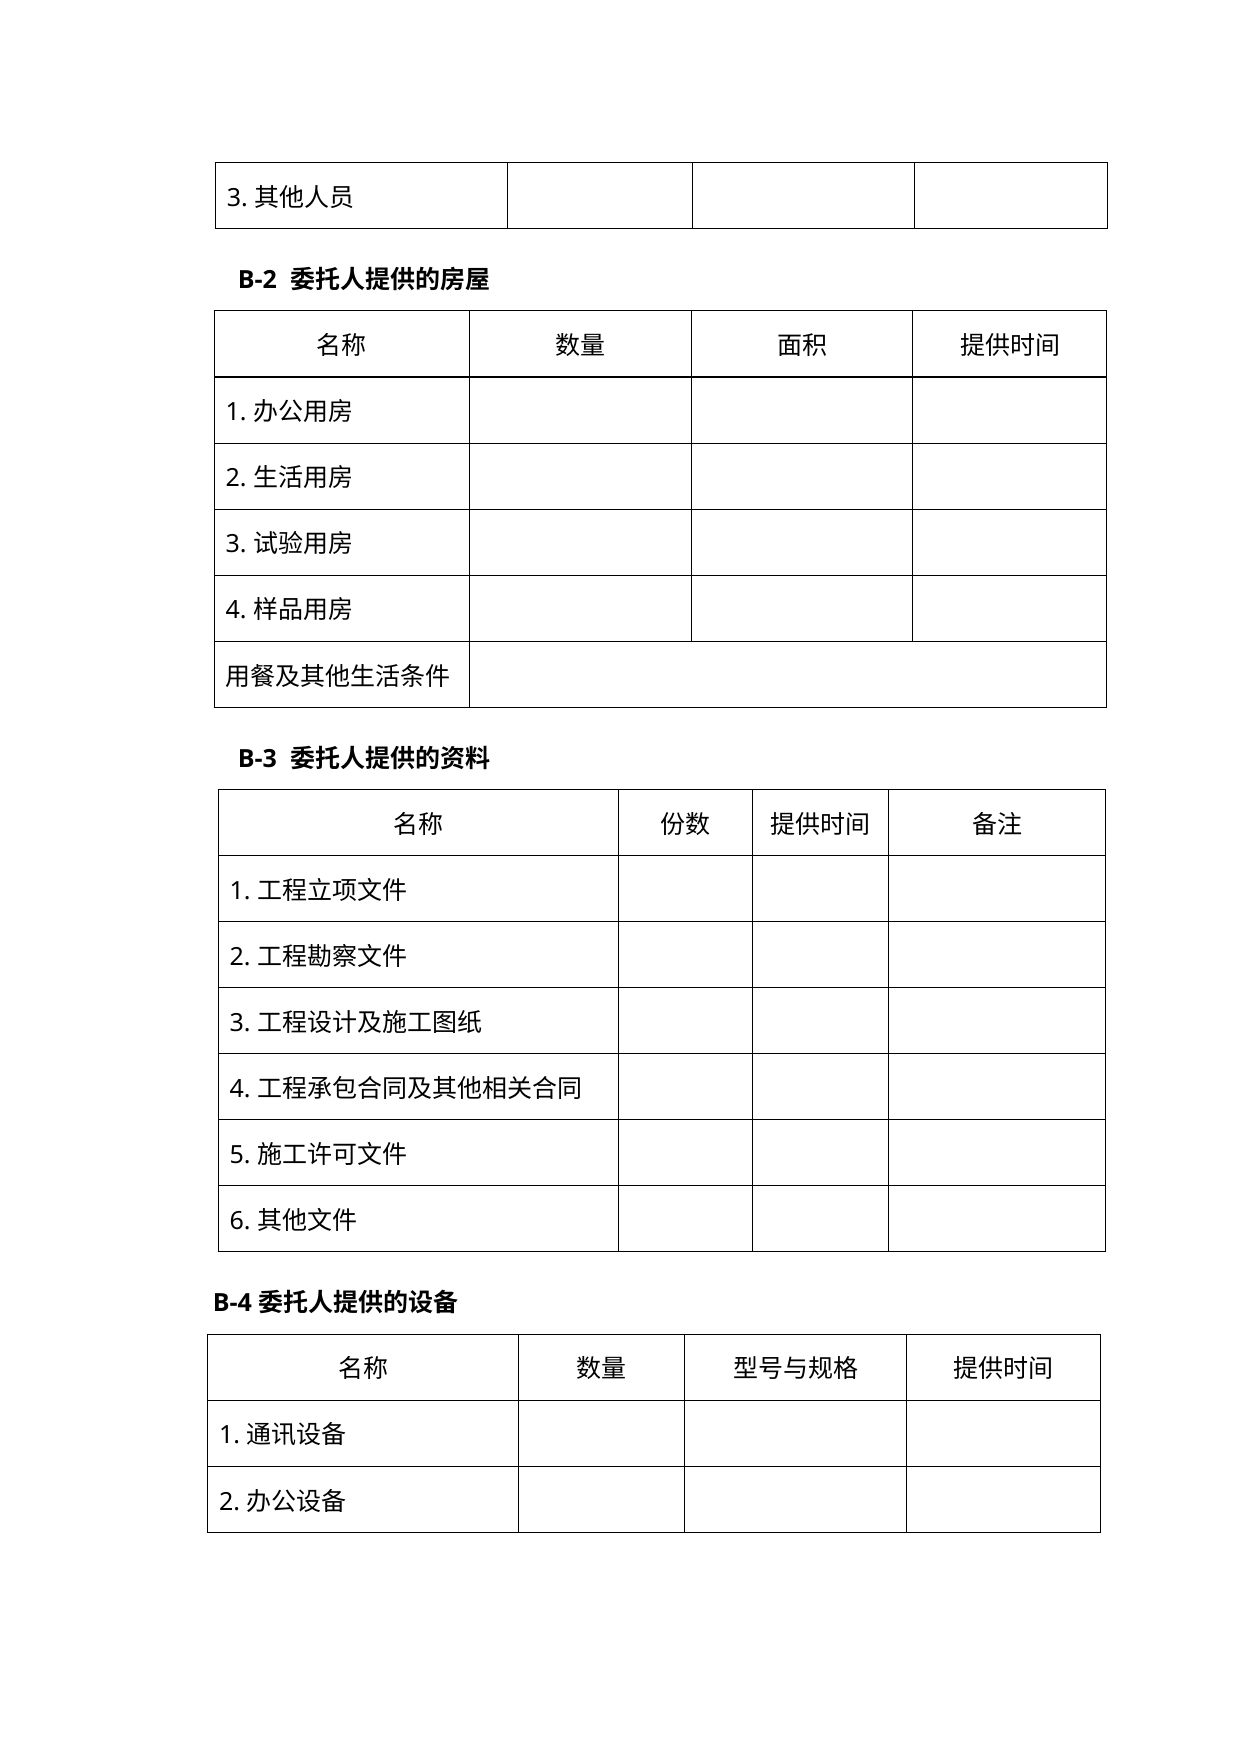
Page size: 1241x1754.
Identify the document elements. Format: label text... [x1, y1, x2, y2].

table_cell [619, 1186, 752, 1251]
table_header 名称 [215, 311, 469, 376]
table_cell [915, 163, 1107, 228]
table_cell [619, 922, 752, 987]
table_cell [753, 1186, 888, 1251]
table_header 提供时间 [913, 311, 1106, 376]
table_header 型号与规格 [685, 1335, 906, 1399]
table_cell [470, 576, 691, 641]
table_header 提供时间 [753, 790, 888, 855]
table_cell 2. 生活用房 [215, 444, 469, 508]
table_header 名称 [208, 1335, 518, 1399]
table_cell 2. 办公设备 [208, 1467, 518, 1532]
table_cell [519, 1401, 684, 1466]
table_cell [619, 988, 752, 1053]
table_header 提供时间 [907, 1335, 1100, 1399]
table_cell 1. 办公用房 [215, 378, 469, 442]
table_cell [692, 576, 912, 641]
table_cell [913, 576, 1106, 641]
table_cell 3. 工程设计及施工图纸 [219, 988, 618, 1053]
table_cell 2. 工程勘察文件 [219, 922, 618, 987]
text B-3 委托人提供的资料 [187, 724, 1053, 789]
table_cell [753, 988, 888, 1053]
table_cell [693, 163, 914, 228]
table_cell [519, 1467, 684, 1532]
table_cell [619, 1054, 752, 1119]
table_cell [753, 1054, 888, 1119]
table_header 数量 [470, 311, 691, 376]
table_cell [753, 922, 888, 987]
table_cell [619, 1120, 752, 1185]
table_header 份数 [619, 790, 752, 855]
table_cell [889, 922, 1105, 987]
table_cell [889, 1054, 1105, 1119]
table_cell 1. 通讯设备 [208, 1401, 518, 1466]
table_cell [907, 1401, 1100, 1466]
table_header 面积 [692, 311, 912, 376]
table_cell [619, 856, 752, 921]
text B-2 委托人提供的房屋 [187, 245, 1053, 310]
table_cell [913, 510, 1106, 574]
table_cell [685, 1401, 906, 1466]
table_cell 用餐及其他生活条件 [215, 642, 469, 707]
table_cell [753, 1120, 888, 1185]
table_cell [913, 378, 1106, 442]
table_cell 3. 其他人员 [216, 163, 507, 228]
table_cell 3. 试验用房 [215, 510, 469, 574]
table_cell [907, 1467, 1100, 1532]
table_cell [889, 1186, 1105, 1251]
table_header 备注 [889, 790, 1105, 855]
table_cell [692, 510, 912, 574]
table_cell [889, 856, 1105, 921]
table_cell [692, 444, 912, 508]
table_cell 6. 其他文件 [219, 1186, 618, 1251]
table_cell 4. 样品用房 [215, 576, 469, 641]
table_cell [889, 988, 1105, 1053]
table_header 名称 [219, 790, 618, 855]
table_header 数量 [519, 1335, 684, 1399]
table_cell [470, 378, 691, 442]
table_cell [470, 642, 1106, 707]
table_cell [889, 1120, 1105, 1185]
table_cell 5. 施工许可文件 [219, 1120, 618, 1185]
table_cell [470, 444, 691, 508]
table_cell [753, 856, 888, 921]
text B-4 委托人提供的设备 [187, 1268, 1053, 1333]
table_cell [685, 1467, 906, 1532]
table_cell [470, 510, 691, 574]
table_cell [692, 378, 912, 442]
table_cell 1. 工程立项文件 [219, 856, 618, 921]
table_cell 4. 工程承包合同及其他相关合同 [219, 1054, 618, 1119]
table_cell [913, 444, 1106, 508]
table_cell [508, 163, 692, 228]
